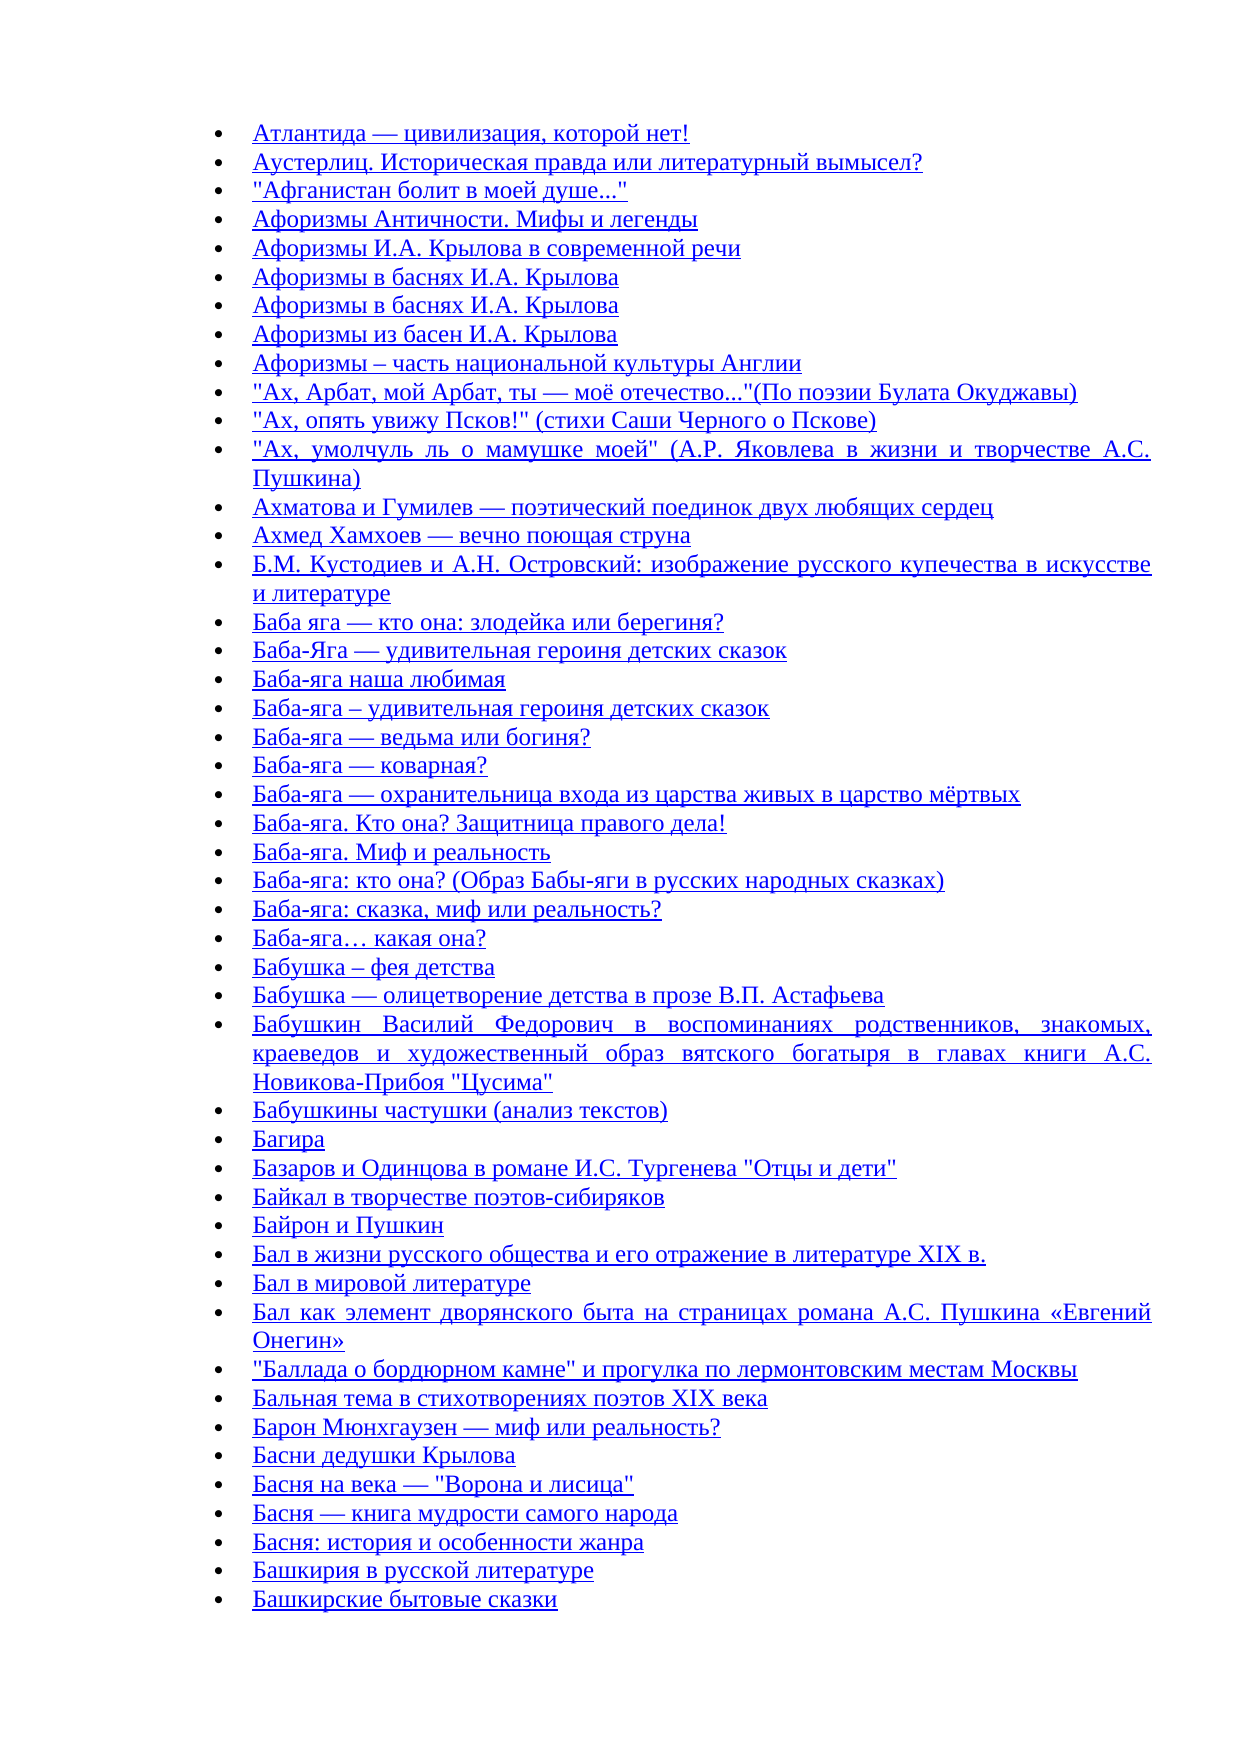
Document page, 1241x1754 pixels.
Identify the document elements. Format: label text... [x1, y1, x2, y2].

list Афоризмы И.А. Крылова в современной речи [215, 233, 1152, 262]
list Базаров и Одинцова в романе И.С. Тургенева "Отцы и дети" [215, 1153, 1152, 1182]
list Басни дедушки Крылова [215, 1441, 1152, 1469]
list "Афганистан болит в моей душе..." [215, 176, 1152, 204]
list "Ах, Арбат, мой Арбат, ты — моё отечество..."(По поэзии Булата Окуджавы) [215, 377, 1152, 406]
list "Ах, умолчуль ль о мамушке моей" (А.Р. Яковлева в жизни и творчестве А.С. Пушкина) [215, 434, 1152, 492]
list Башкирия в русской литературе [215, 1556, 1152, 1584]
list Баба-яга — охранительница входа из царства живых в царство мёртвых [215, 779, 1152, 808]
list Баба-яга. Кто она? Защитница правого дела! [215, 808, 1152, 837]
list Баба-яга: кто она? (Образ Бабы-яги в русских народных сказках) [215, 866, 1152, 894]
list Баба-Яга — удивительная героиня детских сказок [215, 636, 1152, 664]
list Бал в жизни русского общества и его отражение в литературе XIX в. [215, 1239, 1152, 1268]
list Ахмед Хамхоев — вечно поющая струна [215, 521, 1152, 549]
list Байрон и Пушкин [215, 1211, 1152, 1239]
list Барон Мюнхгаузен — миф или реальность? [215, 1412, 1152, 1441]
list Бальная тема в стихотворениях поэтов XIX века [215, 1383, 1152, 1412]
list Аустерлиц. Историческая правда или литературный вымысел? [215, 147, 1152, 176]
list Ахматова и Гумилев — поэтический поединок двух любящих сердец [215, 492, 1152, 521]
list Афоризмы Античности. Мифы и легенды [215, 204, 1152, 233]
list Баба-яга. Миф и реальность [215, 837, 1152, 866]
list "Ах, опять увижу Псков!" (стихи Саши Черного о Пскове) [215, 406, 1152, 434]
list Баба-яга: сказка, миф или реальность? [215, 894, 1152, 923]
list Баба-яга – удивительная героиня детских сказок [215, 693, 1152, 722]
list Афоризмы в баснях И.А. Крылова [215, 291, 1152, 319]
list Бабушкин Василий Федорович в воспоминаниях родственников, знакомых, краеведов и художественный образ вятского богатыря в главах книги А.С. Новикова-Прибоя "Цусима" [215, 1009, 1152, 1096]
list Бал в мировой литературе [215, 1268, 1152, 1297]
list Баба яга — кто она: злодейка или берегиня? [215, 607, 1152, 636]
list Бал как элемент дворянского быта на страницах романа А.С. Пушкина «Евгений Онегин» [215, 1297, 1152, 1354]
list Байкал в творчестве поэтов-сибиряков [215, 1182, 1152, 1211]
list Бабушкины частушки (анализ текстов) [215, 1096, 1152, 1124]
list Бабушка — олицетворение детства в прозе В.П. Астафьева [215, 981, 1152, 1009]
list Бабушка – фея детства [215, 952, 1152, 981]
list Б.М. Кустодиев и А.Н. Островский: изображение русского купечества в искусстве и литературе [215, 549, 1152, 607]
list Баба-яга — коварная? [215, 751, 1152, 779]
list Баба-яга — ведьма или богиня? [215, 722, 1152, 751]
list Басня: история и особенности жанра [215, 1527, 1152, 1556]
list Афоризмы из басен И.А. Крылова [215, 319, 1152, 348]
list Багира [215, 1124, 1152, 1153]
list Афоризмы – часть национальной культуры Англии [215, 348, 1152, 377]
list Баба-яга наша любимая [215, 664, 1152, 693]
list Баба-яга… какая она? [215, 923, 1152, 952]
list Афоризмы в баснях И.А. Крылова [215, 262, 1152, 291]
list Атлантида — цивилизация, которой нет! [215, 118, 1152, 147]
list Башкирские бытовые сказки [215, 1584, 1152, 1613]
list "Баллада о бордюрном камне" и прогулка по лермонтовским местам Москвы [215, 1354, 1152, 1383]
list Басня — книга мудрости самого народа [215, 1498, 1152, 1527]
list Басня на века — "Ворона и лисица" [215, 1469, 1152, 1498]
